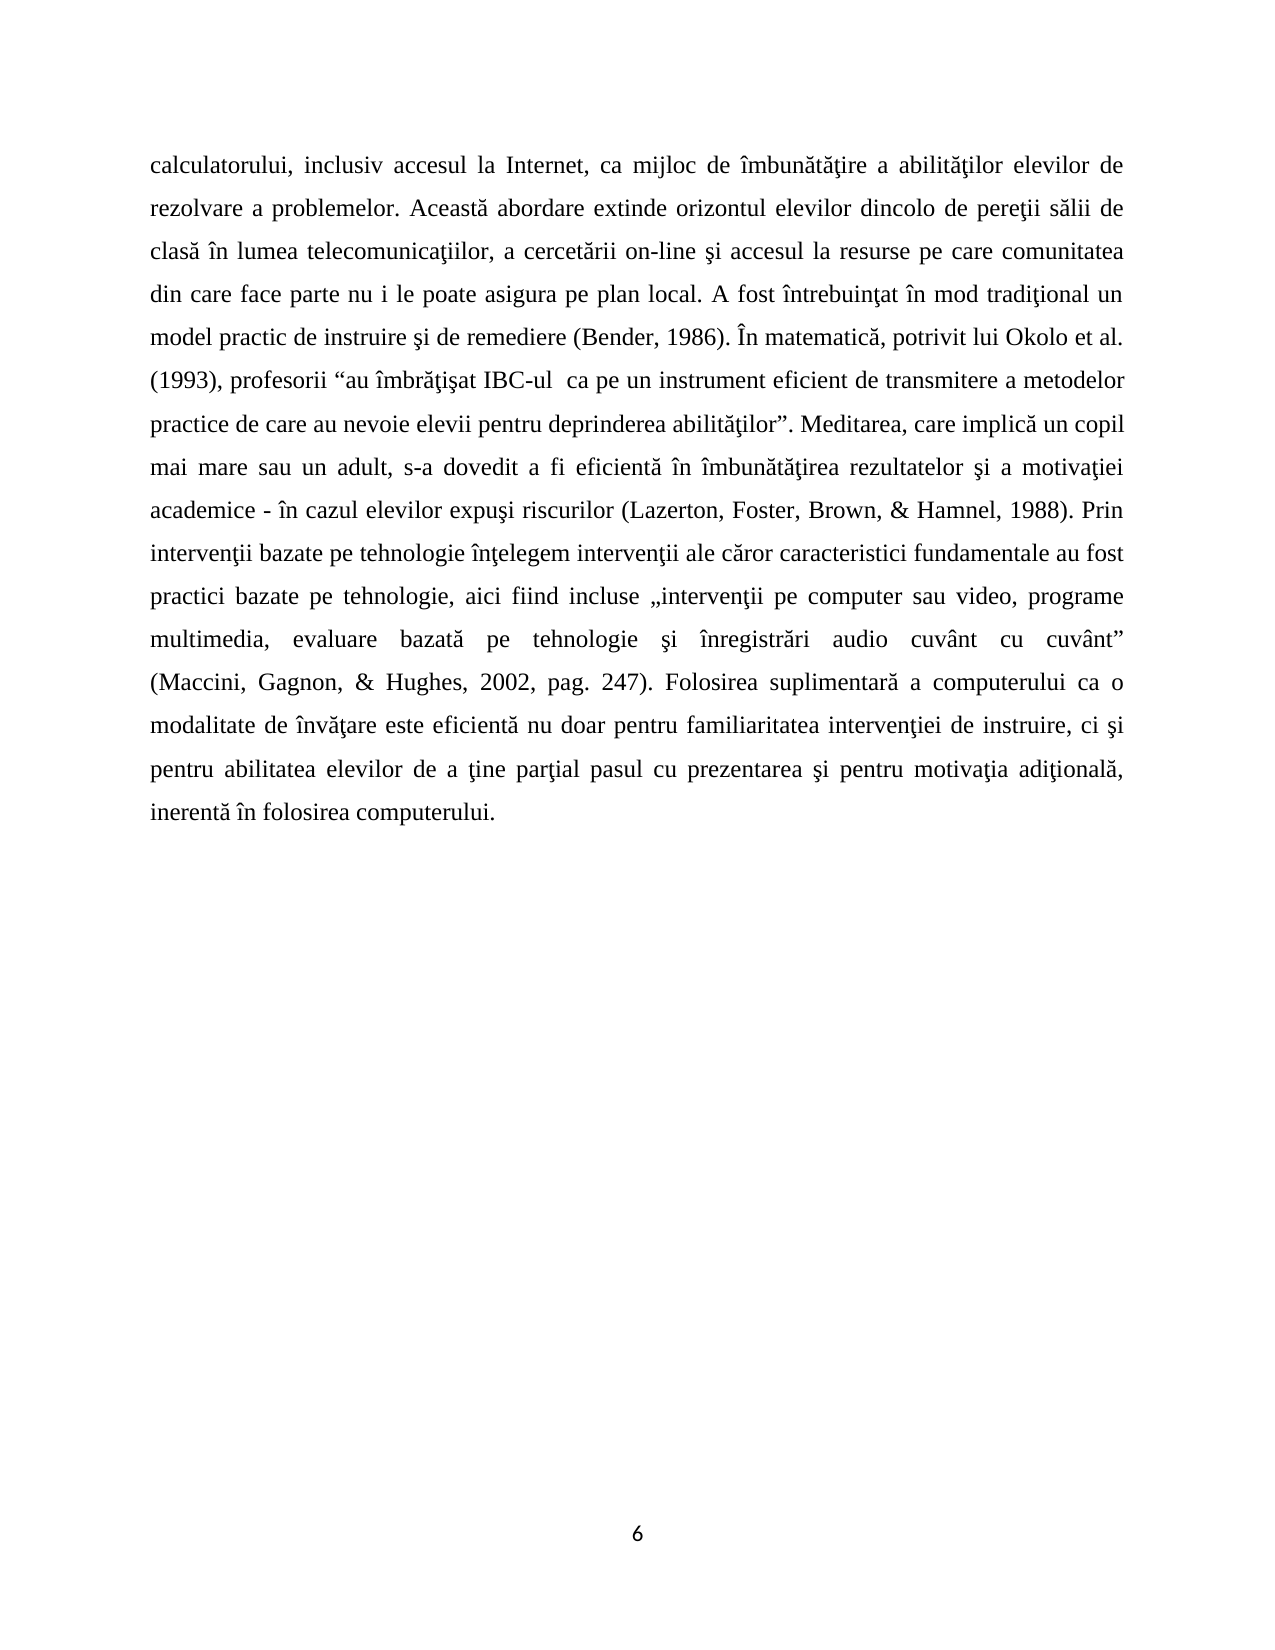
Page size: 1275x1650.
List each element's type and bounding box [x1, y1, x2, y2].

text [150, 150, 1125, 826]
